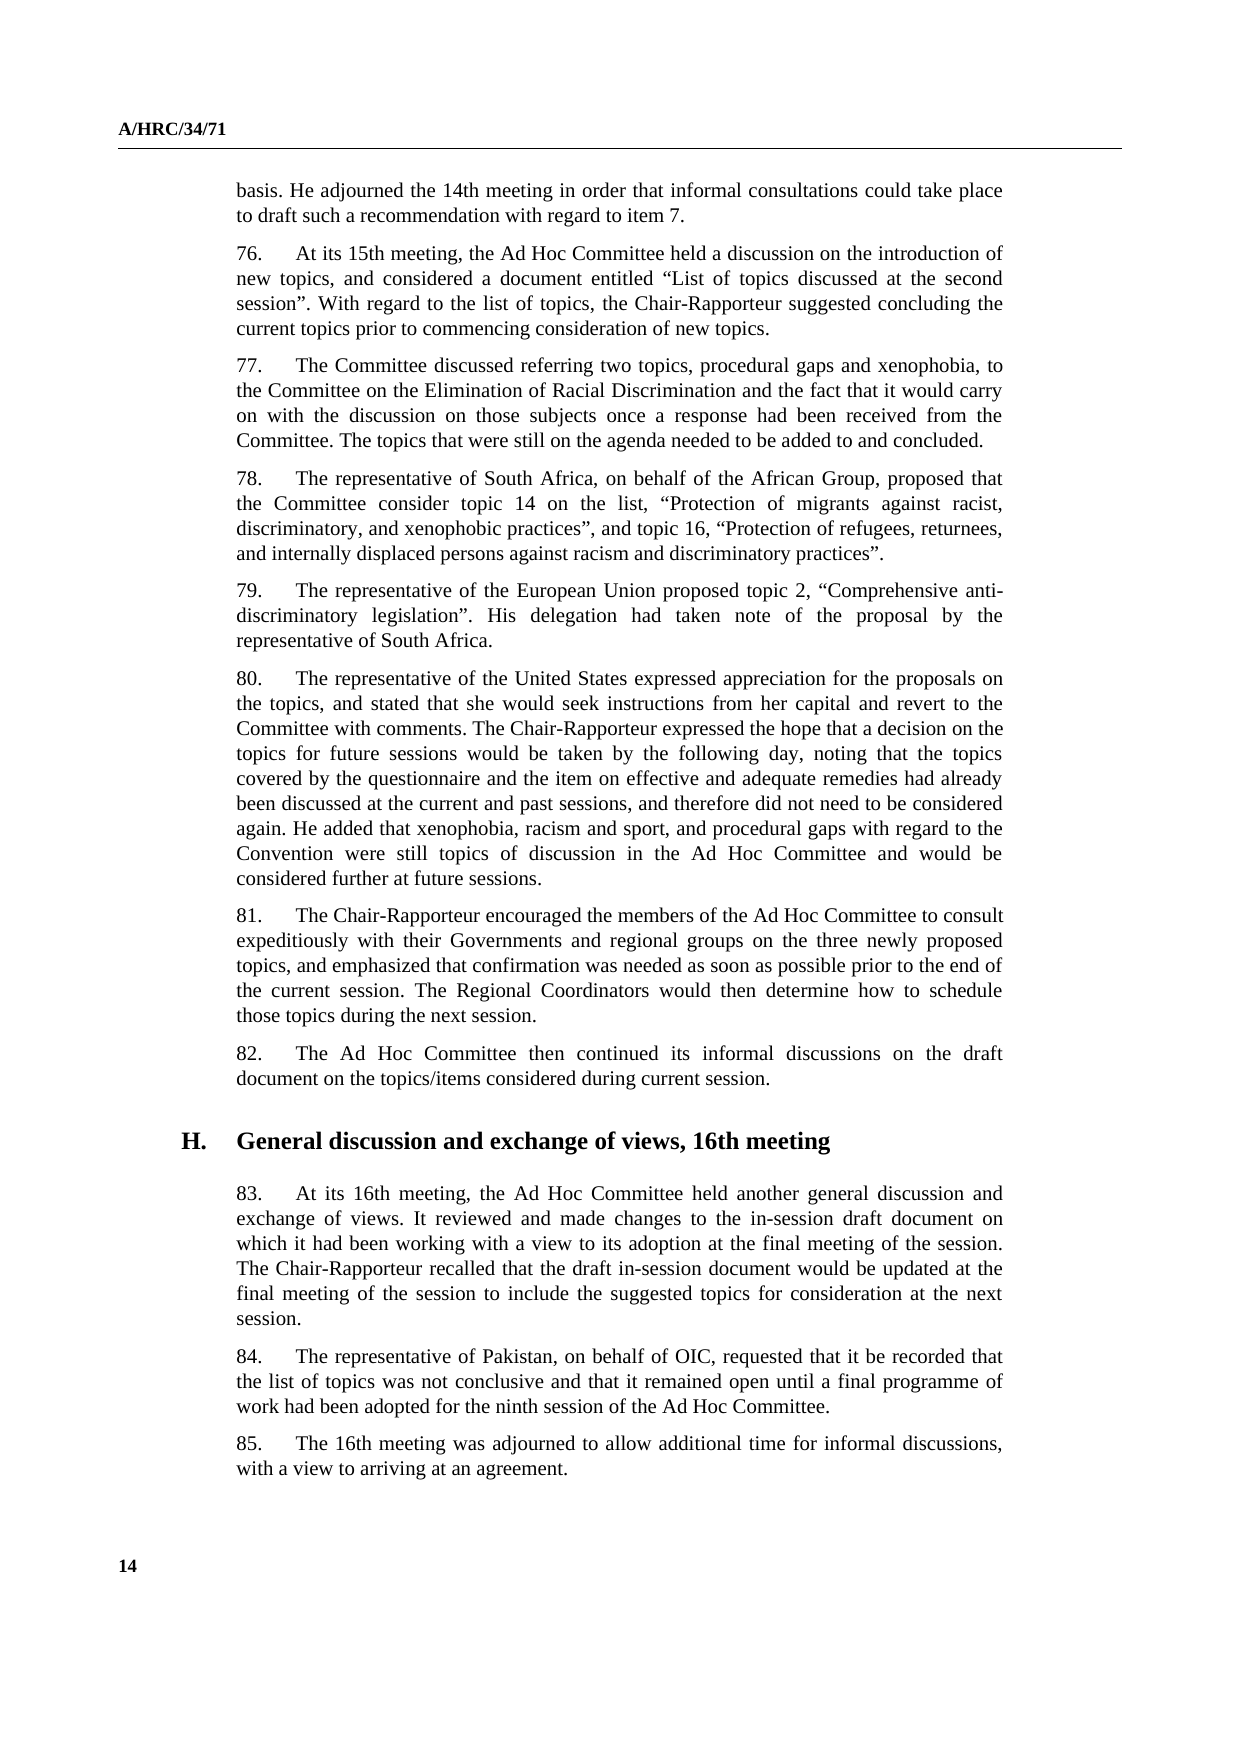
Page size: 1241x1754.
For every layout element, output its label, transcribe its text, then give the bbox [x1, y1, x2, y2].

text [236, 177, 1004, 227]
text 77. The Committee discussed referring two topics, procedural gaps and xenophobia, to the Committee on the Elimination of Racial Discrimination and the fact that it would carry on with the discussion on those subjects once a response had been received from the Committee. The topics that were still on the agenda needed to be added to and concluded. [236, 352, 1004, 452]
text 80. The representative of the United States expressed appreciation for the proposals on the topics, and stated that she would seek instructions from her capital and revert to the Committee with comments. The Chair-Rapporteur expressed the hope that a decision on the topics for future sessions would be taken by the following day, noting that the topics covered by the questionnaire and the item on effective and adequate remedies had already been discussed at the current and past sessions, and therefore did not need to be considered again. He added that xenophobia, racism and sport, and procedural gaps with regard to the Convention were still topics of discussion in the Ad Hoc Committee and would be considered further at future sessions. [236, 665, 1004, 890]
text 83. At its 16th meeting, the Ad Hoc Committee held another general discussion and exchange of views. It reviewed and made changes to the in-session draft document on which it had been working with a view to its adoption at the final meeting of the session. The Chair-Rapporteur recalled that the draft in-session document would be updated at the final meeting of the session to include the suggested topics for consideration at the next session. [236, 1180, 1004, 1330]
text 84. The representative of Pakistan, on behalf of OIC, requested that it be recorded that the list of topics was not conclusive and that it remained open until a final programme of work had been adopted for the ninth session of the Ad Hoc Committee. [236, 1343, 1004, 1418]
text 85. The 16th meeting was adjourned to allow additional time for informal discussions, with a view to arriving at an agreement. [236, 1430, 1004, 1480]
text H. General discussion and exchange of views, 16th meeting [118, 1127, 1004, 1155]
text 82. The Ad Hoc Committee then continued its informal discussions on the draft document on the topics/items considered during current session. [236, 1040, 1004, 1090]
text 81. The Chair-Rapporteur encouraged the members of the Ad Hoc Committee to consult expeditiously with their Governments and regional groups on the three newly proposed topics, and emphasized that confirmation was needed as soon as possible prior to the end of the current session. The Regional Coordinators would then determine how to schedule those topics during the next session. [236, 902, 1004, 1027]
text 76. At its 15th meeting, the Ad Hoc Committee held a discussion on the introduction of new topics, and considered a document entitled “List of topics discussed at the second session”. With regard to the list of topics, the Chair-Rapporteur suggested concluding the current topics prior to commencing consideration of new topics. [236, 240, 1004, 340]
text 78. The representative of South Africa, on behalf of the African Group, proposed that the Committee consider topic 14 on the list, “Protection of migrants against racist, discriminatory, and xenophobic practices”, and topic 16, “Protection of refugees, returnees, and internally displaced persons against racism and discriminatory practices”. [236, 465, 1004, 565]
text 79. The representative of the European Union proposed topic 2, “Comprehensive anti-discriminatory legislation”. His delegation had taken note of the proposal by the representative of South Africa. [236, 577, 1004, 652]
